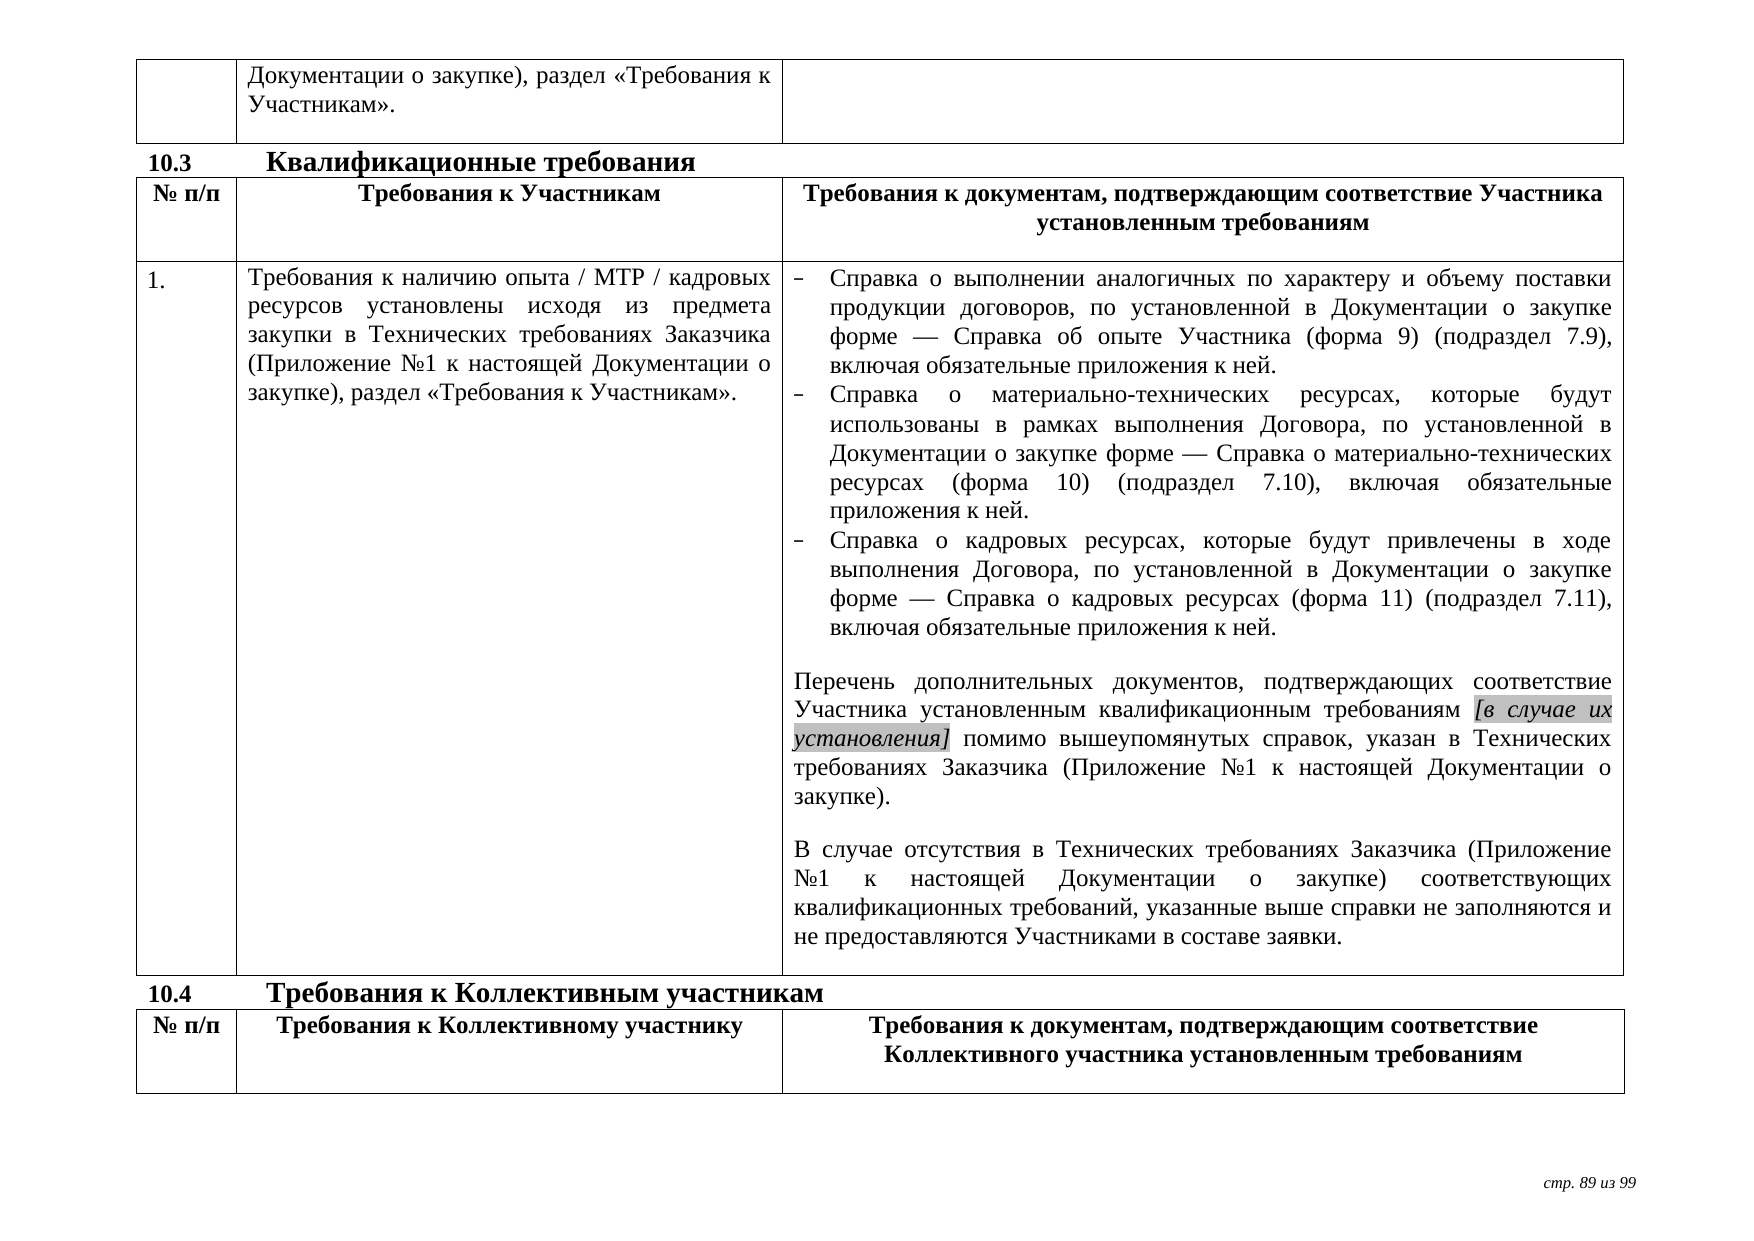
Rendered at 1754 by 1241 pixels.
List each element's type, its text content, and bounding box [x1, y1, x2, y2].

table_header № п/п [137, 1010, 236, 1093]
table_cell Справка о выполнении аналогичных по характеру и объему поставки продукции договоров, по установленной в Документации о закупке форме — Справка об опыте Участника (форма 9) (подраздел 7.9), включая обязательные приложения к ней. Справка о материально-технических ресурсах, которые будут использованы в рамках выполнения Договора, по установленной в Документации о закупке форме — Справка о материально-технических ресурсах (форма 10) (подраздел 7.10), включая обязательные приложения к ней. Справка о кадровых ресурсах, которые будут привлечены в ходе выполнения Договора, по установленной в Документации о закупке форме — Справка о кадровых ресурсах (форма 11) (подраздел 7.11), включая обязательные приложения к ней. Перечень дополнительных документов, подтверждающих соответствие Участника установленным квалификационным требованиям [в случае их установления] помимо вышеупомянутых справок, указан в Технических требованиях Заказчика (Приложение №1 к настоящей Документации о закупке). В случае отсутствия в Технических требованиях Заказчика (Приложение №1 к настоящей Документации о закупке) соответствующих квалификационных требований, указанные выше справки не заполняются и не предоставляются Участниками в составе заявки. [783, 262, 1623, 974]
subtitle Квалификационные требования [148, 144, 1636, 177]
table_cell Требования к наличию опыта / МТР / кадровых ресурсов установлены исходя из предмета закупки в Технических требованиях Заказчика (Приложение №1 к настоящей Документации о закупке), раздел «Требования к Участникам». [237, 262, 782, 974]
table_header Требования к документам, подтверждающим соответствие Участника установленным требованиям [783, 178, 1623, 261]
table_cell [237, 60, 782, 143]
table_header Требования к Коллективному участнику [237, 1010, 782, 1093]
table_cell [137, 262, 236, 974]
table_header № п/п [137, 178, 236, 261]
table_cell [137, 60, 236, 143]
subtitle Требования к Коллективным участникам [148, 976, 1636, 1009]
table_header Требования к документам, подтверждающим соответствие Коллективного участника установленным требованиям [783, 1010, 1624, 1093]
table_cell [783, 60, 1623, 143]
table_header Требования к Участникам [237, 178, 782, 261]
